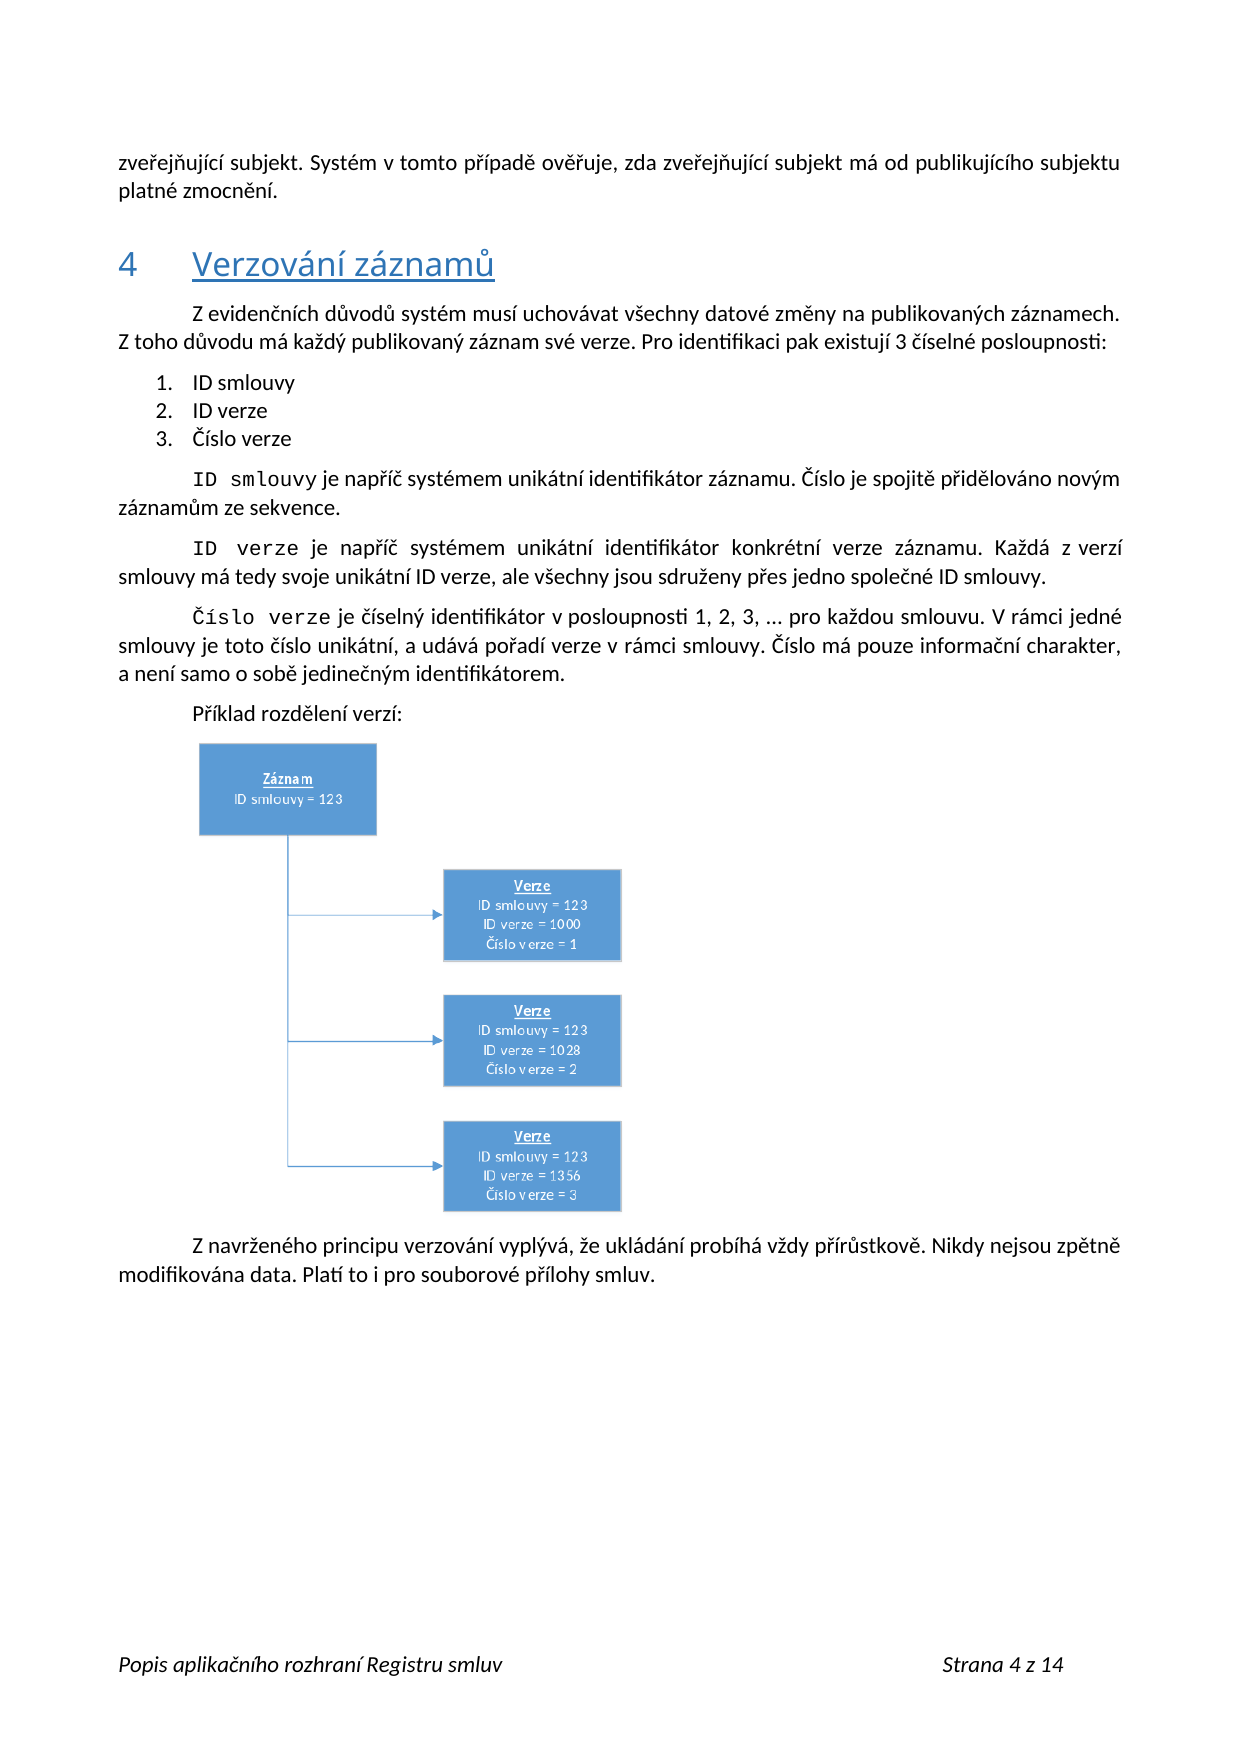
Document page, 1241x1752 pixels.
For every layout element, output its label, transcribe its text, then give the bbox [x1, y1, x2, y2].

list ID smlouvy [155, 368, 1122, 396]
text Z evidenčních důvodů systém musí uchovávat všechny datové změny na publikovaných záznamech. Z toho důvodu má každý publikovaný záznam své verze. Pro identifikaci pak existují 3 číselné posloupnosti: [118, 299, 1122, 355]
text Číslo verze je číselný identifikátor v posloupnosti 1, 2, 3, … pro každou smlouvu. V rámci jedné smlouvy je toto číslo unikátní, a udává pořadí verze v rámci smlouvy. Číslo má pouze informační charakter, a není samo o sobě jedinečným identifikátorem. [118, 602, 1122, 687]
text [118, 148, 1122, 204]
subtitle Verzování záznamů [118, 241, 1122, 287]
list Číslo verze [155, 424, 1122, 452]
list ID verze [155, 396, 1122, 424]
text Z navrženého principu verzování vyplývá, že ukládání probíhá vždy přírůstkově. Nikdy nejsou zpětně modifikována data. Platí to i pro souborové přílohy smluv. [118, 1232, 1122, 1288]
text ID smlouvy je napříč systémem unikátní identifikátor záznamu. Číslo je spojitě přidělováno novým záznamům ze sekvence. [118, 464, 1122, 521]
text ID verze je napříč systémem unikátní identifikátor konkrétní verze záznamu. Každá z verzí smlouvy má tedy svoje unikátní ID verze, ale všechny jsou sdruženy přes jedno společné ID smlouvy. [118, 533, 1122, 590]
text Příklad rozdělení verzí: [118, 699, 1122, 727]
